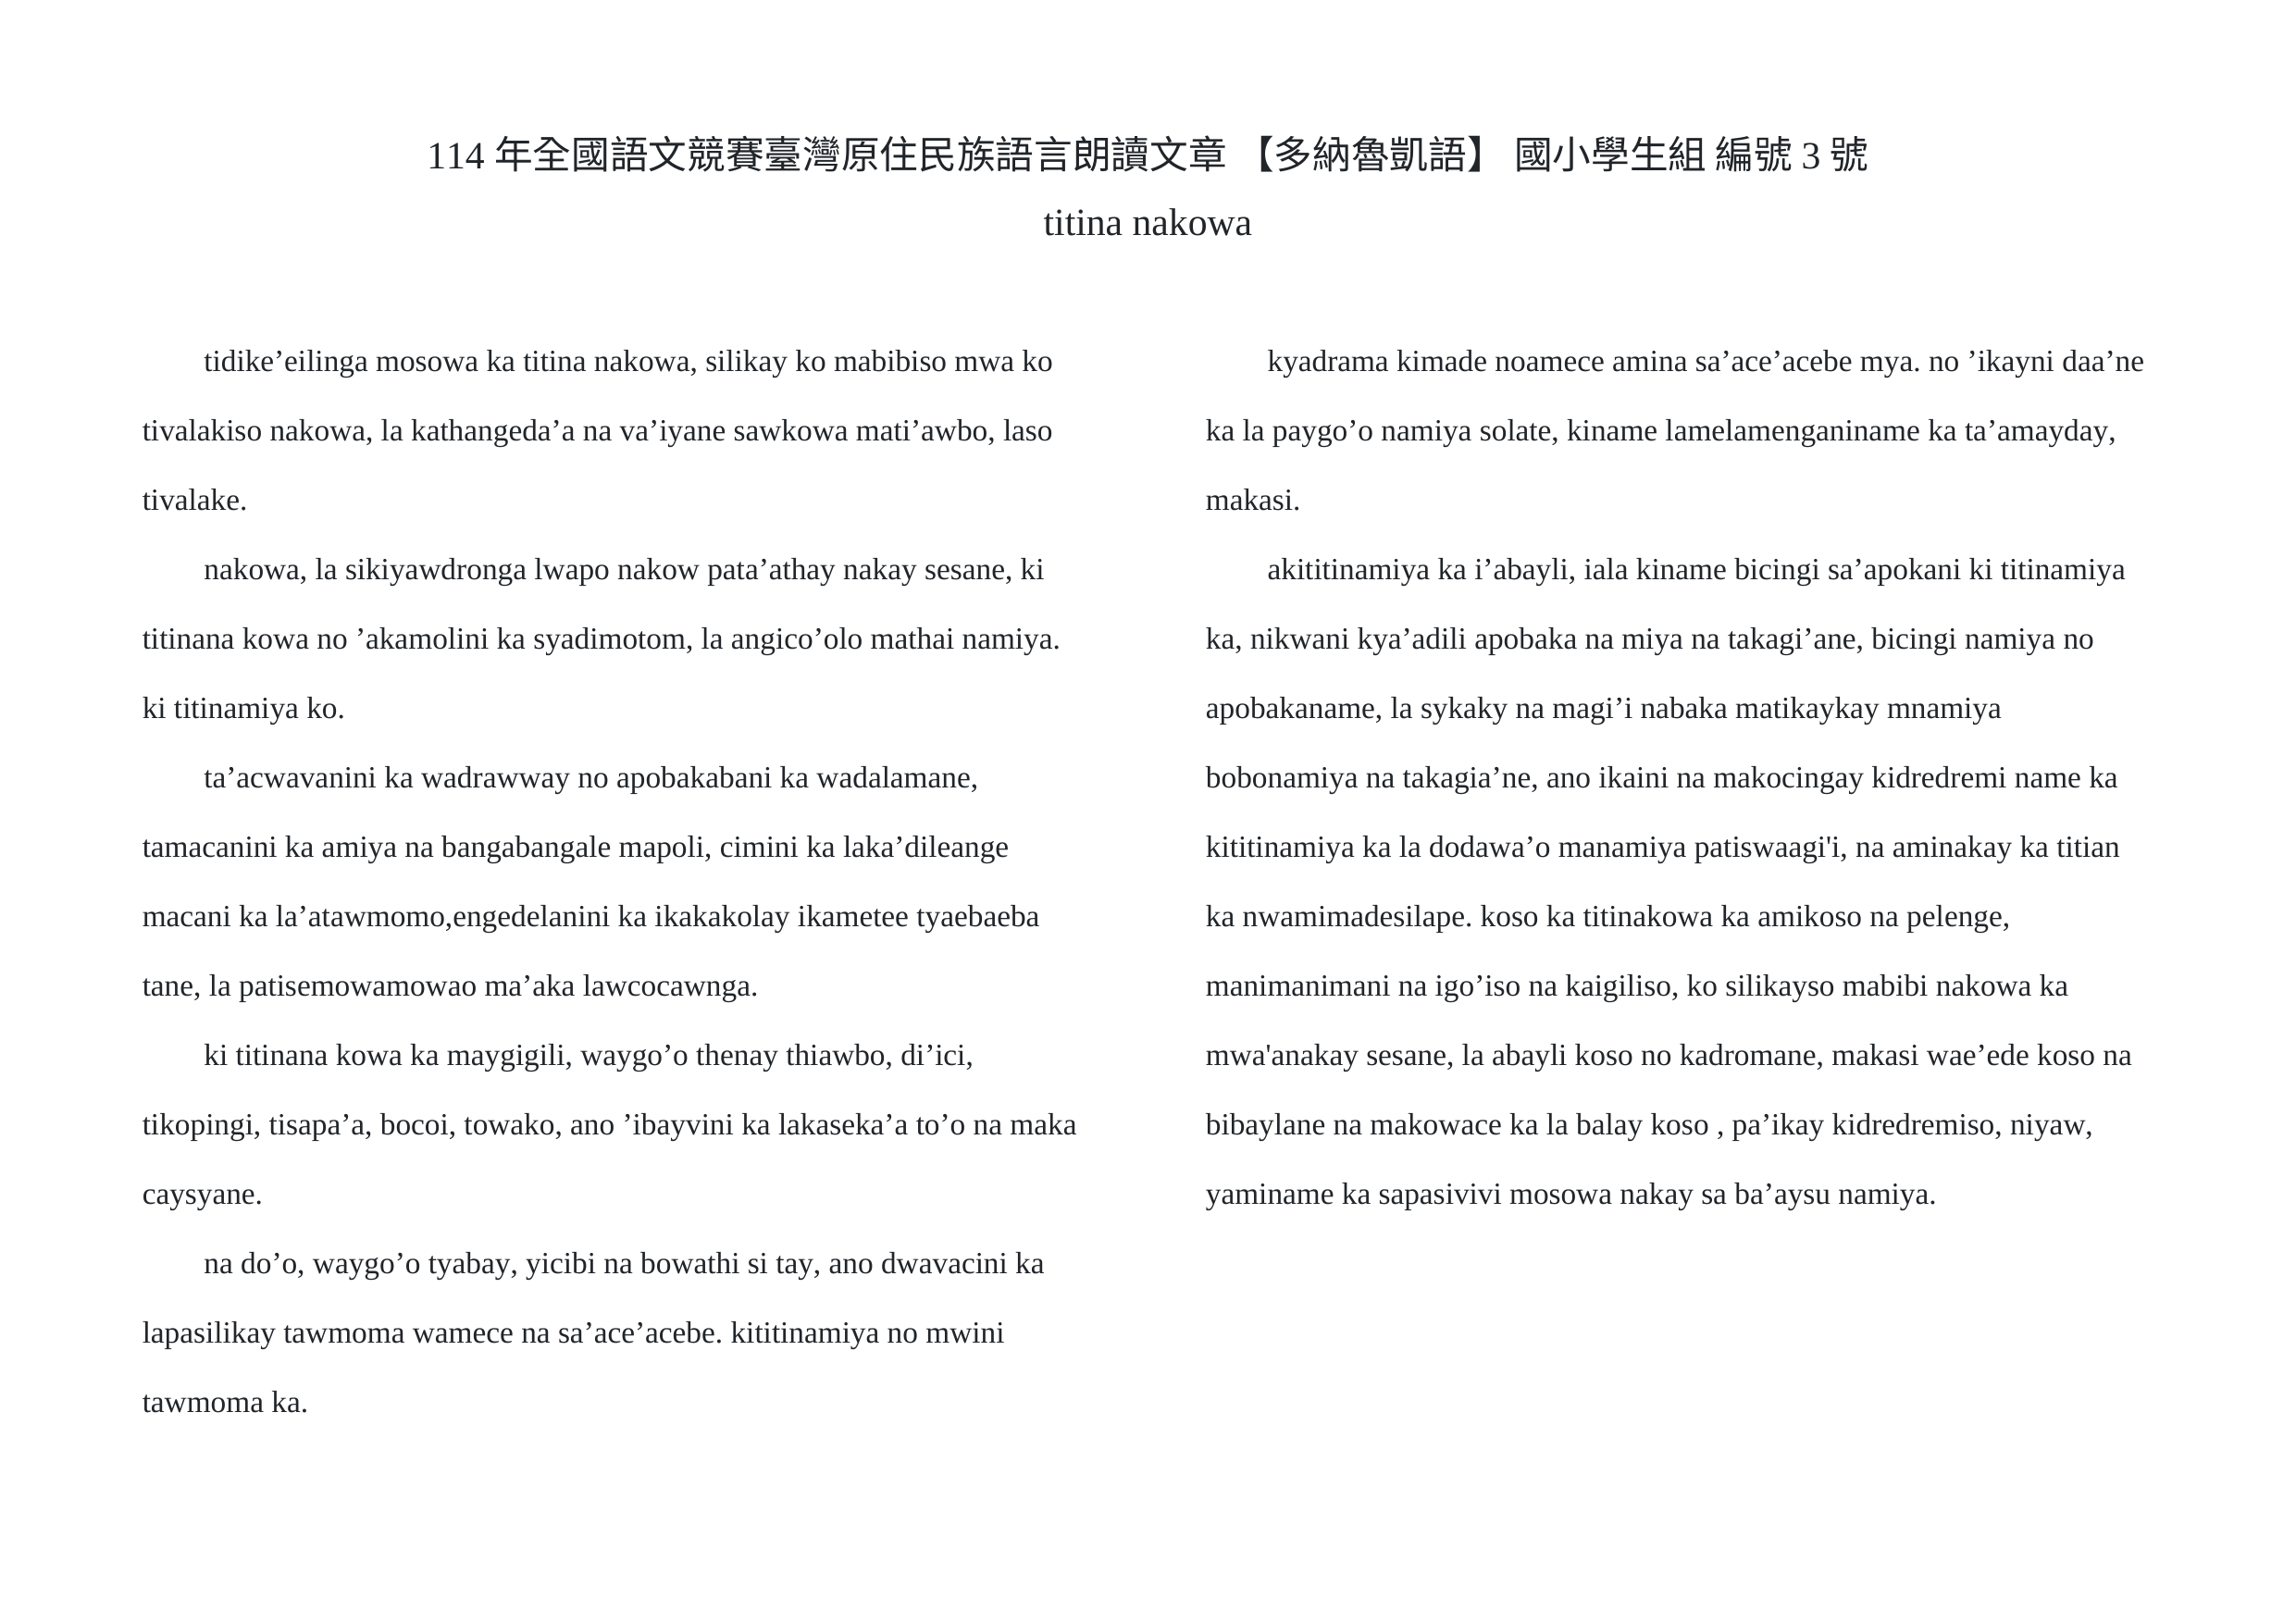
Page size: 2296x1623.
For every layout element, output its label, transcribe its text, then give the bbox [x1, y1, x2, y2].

text titina nakowa [142, 187, 2153, 256]
text tidike’eilinga mosowa ka titina nakowa, silikay ko mabibiso mwa ko tivalakiso nakowa, la kathangeda’a na va’iyane sawkowa mati’awbo, laso tivalake. [142, 326, 1090, 534]
text ta’acwavanini ka wadrawway no apobakabani ka wadalamane, tamacanini ka amiya na bangabangale mapoli, cimini ka laka’dileange macani ka la’atawmomo,engedelanini ka ikakakolay ikametee tyaebaeba tane, la patisemowamowao ma’aka lawcocawnga. [142, 742, 1090, 1020]
text kyadrama kimade noamece amina sa’ace’acebe mya. no ’ikayni daa’ne ka la paygo’o namiya solate, kiname lamelamenganiname ka ta’amayday, makasi. [1206, 326, 2153, 534]
text akititinamiya ka i’abayli, iala kiname bicingi sa’apokani ki titinamiya ka, nikwani kya’adili apobaka na miya na takagi’ane, bicingi namiya no apobakaname, la sykaky na magi’i nabaka matikaykay mnamiya bobonamiya na takagia’ne, ano ikaini na makocingay kidredremi name ka kititinamiya ka la dodawa’o manamiya patiswaagi'i, na aminakay ka titian ka nwamimadesilape. koso ka titinakowa ka amikoso na pelenge, manimanimani na igo’iso na kaigiliso, ko silikayso mabibi nakowa ka mwa'anakay sesane, la abayli koso no kadromane, makasi wae’ede koso na bibaylane na makowace ka la balay koso , pa’ikay kidredremiso, niyaw, yaminame ka sapasivivi mosowa nakay sa ba’aysu namiya. [1206, 534, 2153, 1228]
text na do’o, waygo’o tyabay, yicibi na bowathi si tay, ano dwavacini ka lapasilikay tawmoma wamece na sa’ace’acebe. kititinamiya no mwini tawmoma ka. [142, 1228, 1090, 1436]
text nakowa, la sikiyawdronga lwapo nakow pata’athay nakay sesane, ki titinana kowa no ’akamolini ka syadimotom, la angico’olo mathai namiya. ki titinamiya ko. [142, 534, 1090, 742]
text 114 年全國語文競賽臺灣原住民族語言朗讀文章 【多納魯凱語】 國小學生組 編號 3 號 [142, 118, 2153, 187]
text ki titinana kowa ka maygigili, waygo’o thenay thiawbo, di’ici, tikopingi, tisapa’a, bocoi, towako, ano ’ibayvini ka lakaseka’a to’o na maka caysyane. [142, 1020, 1090, 1228]
